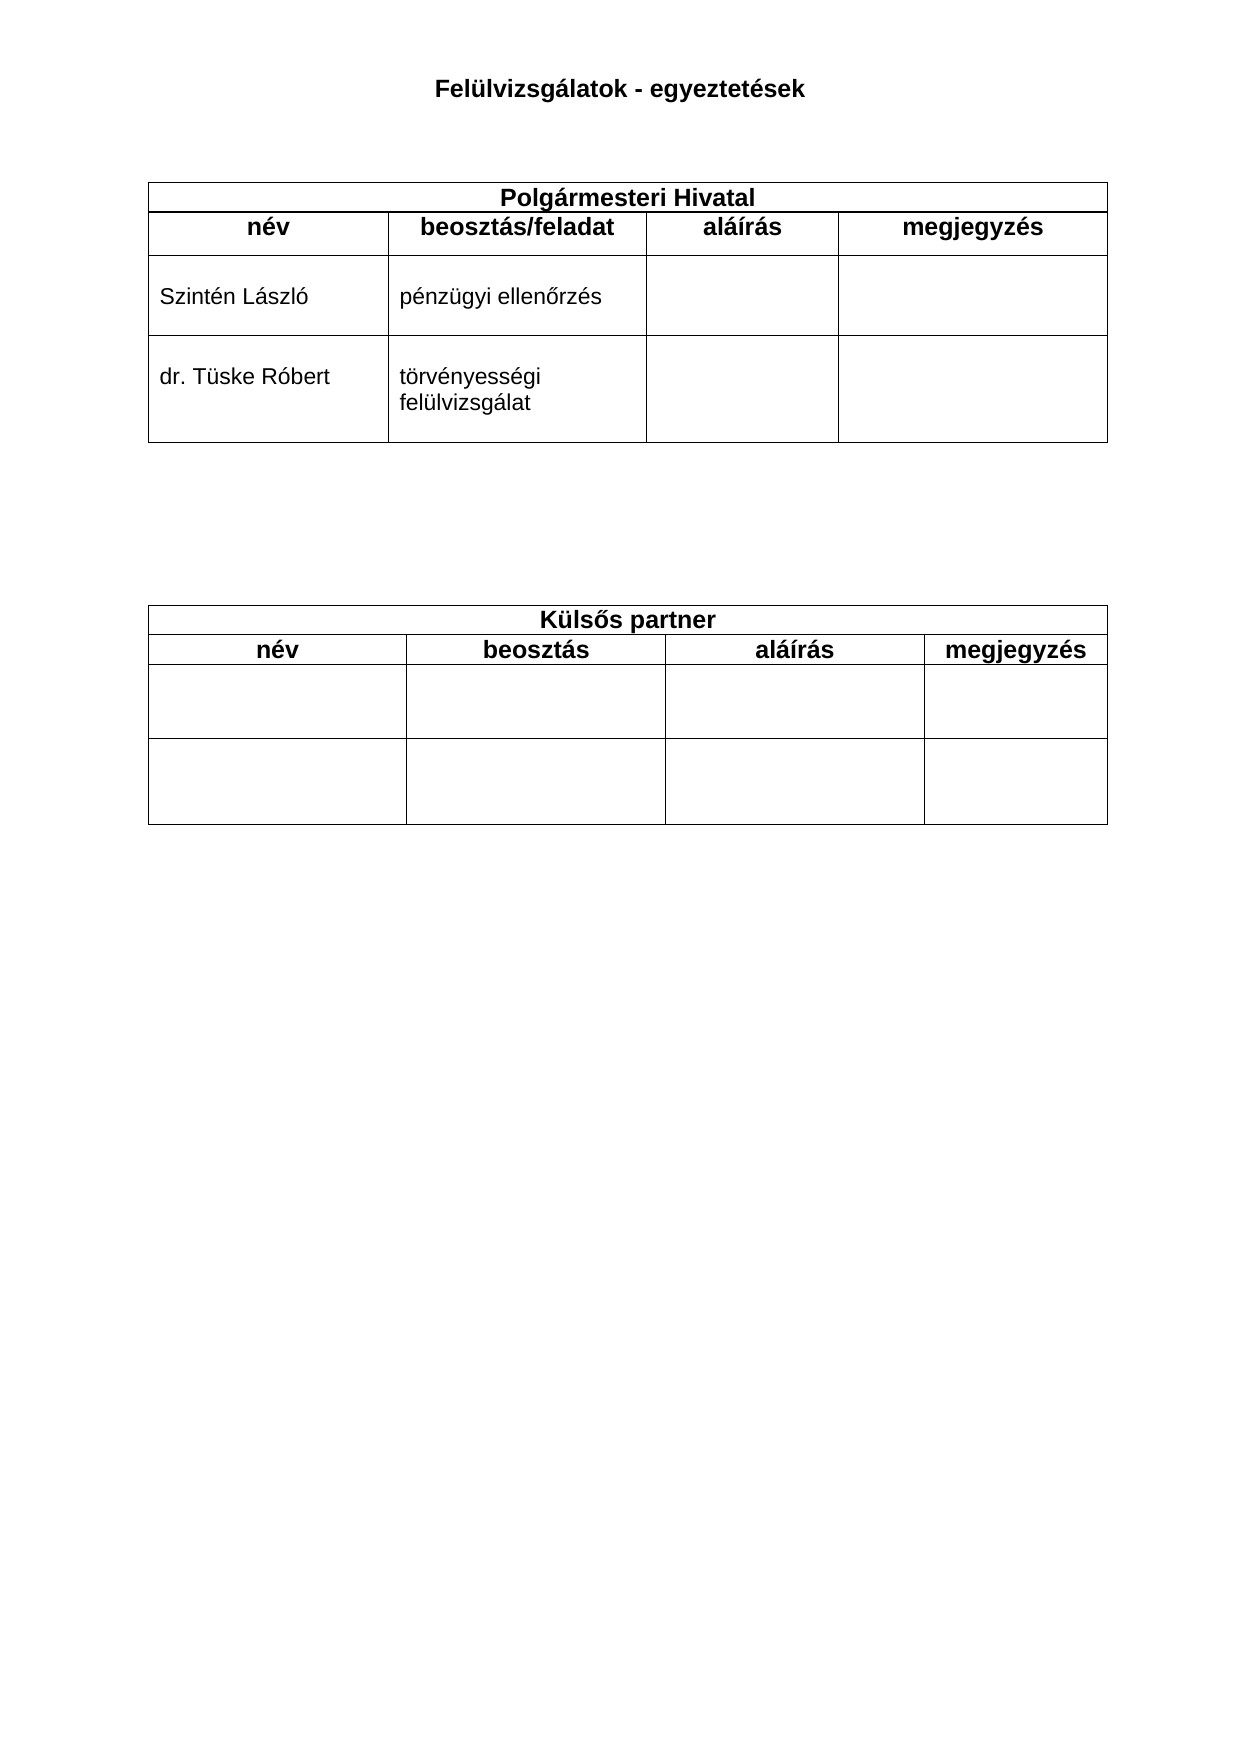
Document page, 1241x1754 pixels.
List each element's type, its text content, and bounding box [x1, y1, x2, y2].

table_cell [839, 336, 1107, 442]
table_cell [149, 739, 406, 824]
table_cell [149, 665, 406, 738]
table_header Polgármesteri Hivatal [149, 183, 1107, 211]
table_cell törvényességi felülvizsgálat [389, 336, 646, 442]
table_cell [666, 665, 924, 738]
table_cell [839, 256, 1107, 335]
text Felülvizsgálatok - egyeztetések [148, 74, 1093, 103]
table_cell pénzügyi ellenőrzés [389, 256, 646, 335]
table_header Külsős partner [149, 606, 1107, 634]
table_cell [407, 665, 665, 738]
table_cell megjegyzés [925, 635, 1107, 664]
table_cell [647, 336, 838, 442]
table_cell megjegyzés [839, 213, 1107, 255]
table_cell név [149, 213, 388, 255]
table_cell beosztás [407, 635, 665, 664]
table_cell beosztás/feladat [389, 213, 646, 255]
table_cell aláírás [666, 635, 924, 664]
table_cell [925, 665, 1107, 738]
table_cell [666, 739, 924, 824]
table_cell név [149, 635, 406, 664]
table_cell [647, 256, 838, 335]
table_cell Szintén László [149, 256, 388, 335]
table_cell dr. Tüske Róbert [149, 336, 388, 442]
table_cell [407, 739, 665, 824]
table_cell aláírás [647, 213, 838, 255]
table_cell [925, 739, 1107, 824]
